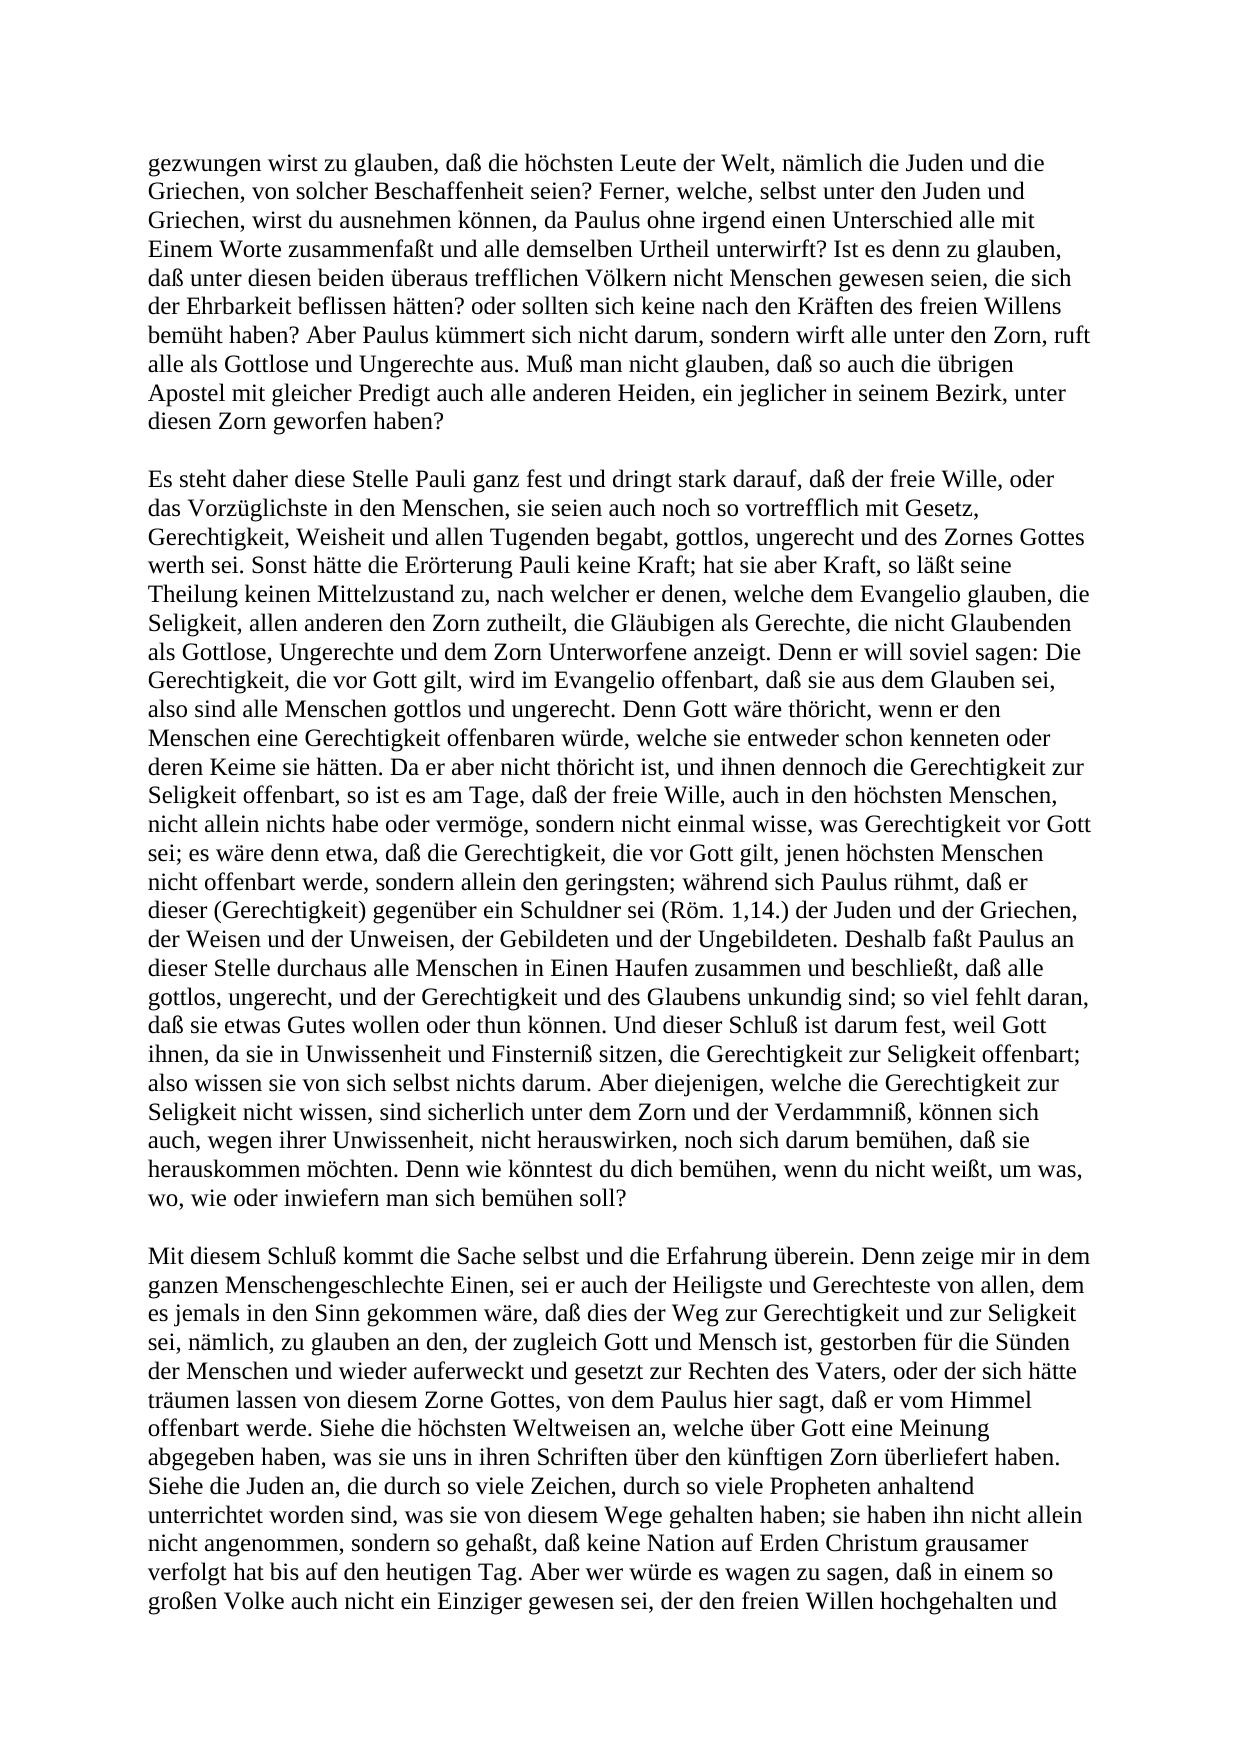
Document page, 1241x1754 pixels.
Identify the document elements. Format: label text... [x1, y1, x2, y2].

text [148, 148, 1093, 435]
text Es steht daher diese Stelle Pauli ganz fest und dringt stark darauf, daß der freie Wille, oder das Vorzüglichste in den Menschen, sie seien auch noch so vortrefflich mit Gesetz, Gerechtigkeit, Weisheit und allen Tugenden begabt, gottlos, ungerecht und des Zornes Gottes werth sei. Sonst hätte die Erörterung Pauli keine Kraft; hat sie aber Kraft, so läßt seine Theilung keinen Mittelzustand zu, nach welcher er denen, welche dem Evangelio glauben, die Seligkeit, allen anderen den Zorn zutheilt, die Gläubigen als Gerechte, die nicht Glaubenden als Gottlose, Ungerechte und dem Zorn Unterworfene anzeigt. Denn er will soviel sagen: Die Gerechtigkeit, die vor Gott gilt, wird im Evangelio offenbart, daß sie aus dem Glauben sei, also sind alle Menschen gottlos und ungerecht. Denn Gott wäre thöricht, wenn er den Menschen eine Gerechtigkeit offenbaren würde, welche sie entweder schon kenneten oder deren Keime sie hätten. Da er aber nicht thöricht ist, und ihnen dennoch die Gerechtigkeit zur Seligkeit offenbart, so ist es am Tage, daß der freie Wille, auch in den höchsten Menschen, nicht allein nichts habe oder vermöge, sondern nicht einmal wisse, was Gerechtigkeit vor Gott sei; es wäre denn etwa, daß die Gerechtigkeit, die vor Gott gilt, jenen höchsten Menschen nicht offenbart werde, sondern allein den geringsten; während sich Paulus rühmt, daß er dieser (Gerechtigkeit) gegenüber ein Schuldner sei (Röm. 1,14.) der Juden und der Griechen, der Weisen und der Unweisen, der Gebildeten und der Ungebildeten. Deshalb faßt Paulus an dieser Stelle durchaus alle Menschen in Einen Haufen zusammen und beschließt, daß alle gottlos, ungerecht, und der Gerechtigkeit und des Glaubens unkundig sind; so viel fehlt daran, daß sie etwas Gutes wollen oder thun können. Und dieser Schluß ist darum fest, weil Gott ihnen, da sie in Unwissenheit und Finsterniß sitzen, die Gerechtigkeit zur Seligkeit offenbart; also wissen sie von sich selbst nichts darum. Aber diejenigen, welche die Gerechtigkeit zur Seligkeit nicht wissen, sind sicherlich unter dem Zorn und der Verdammniß, können sich auch, wegen ihrer Unwissenheit, nicht herauswirken, noch sich darum bemühen, daß sie herauskommen möchten. Denn wie könntest du dich bemühen, wenn du nicht weißt, um was, wo, wie oder inwiefern man sich bemühen soll? [148, 464, 1093, 1212]
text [148, 1241, 1093, 1615]
